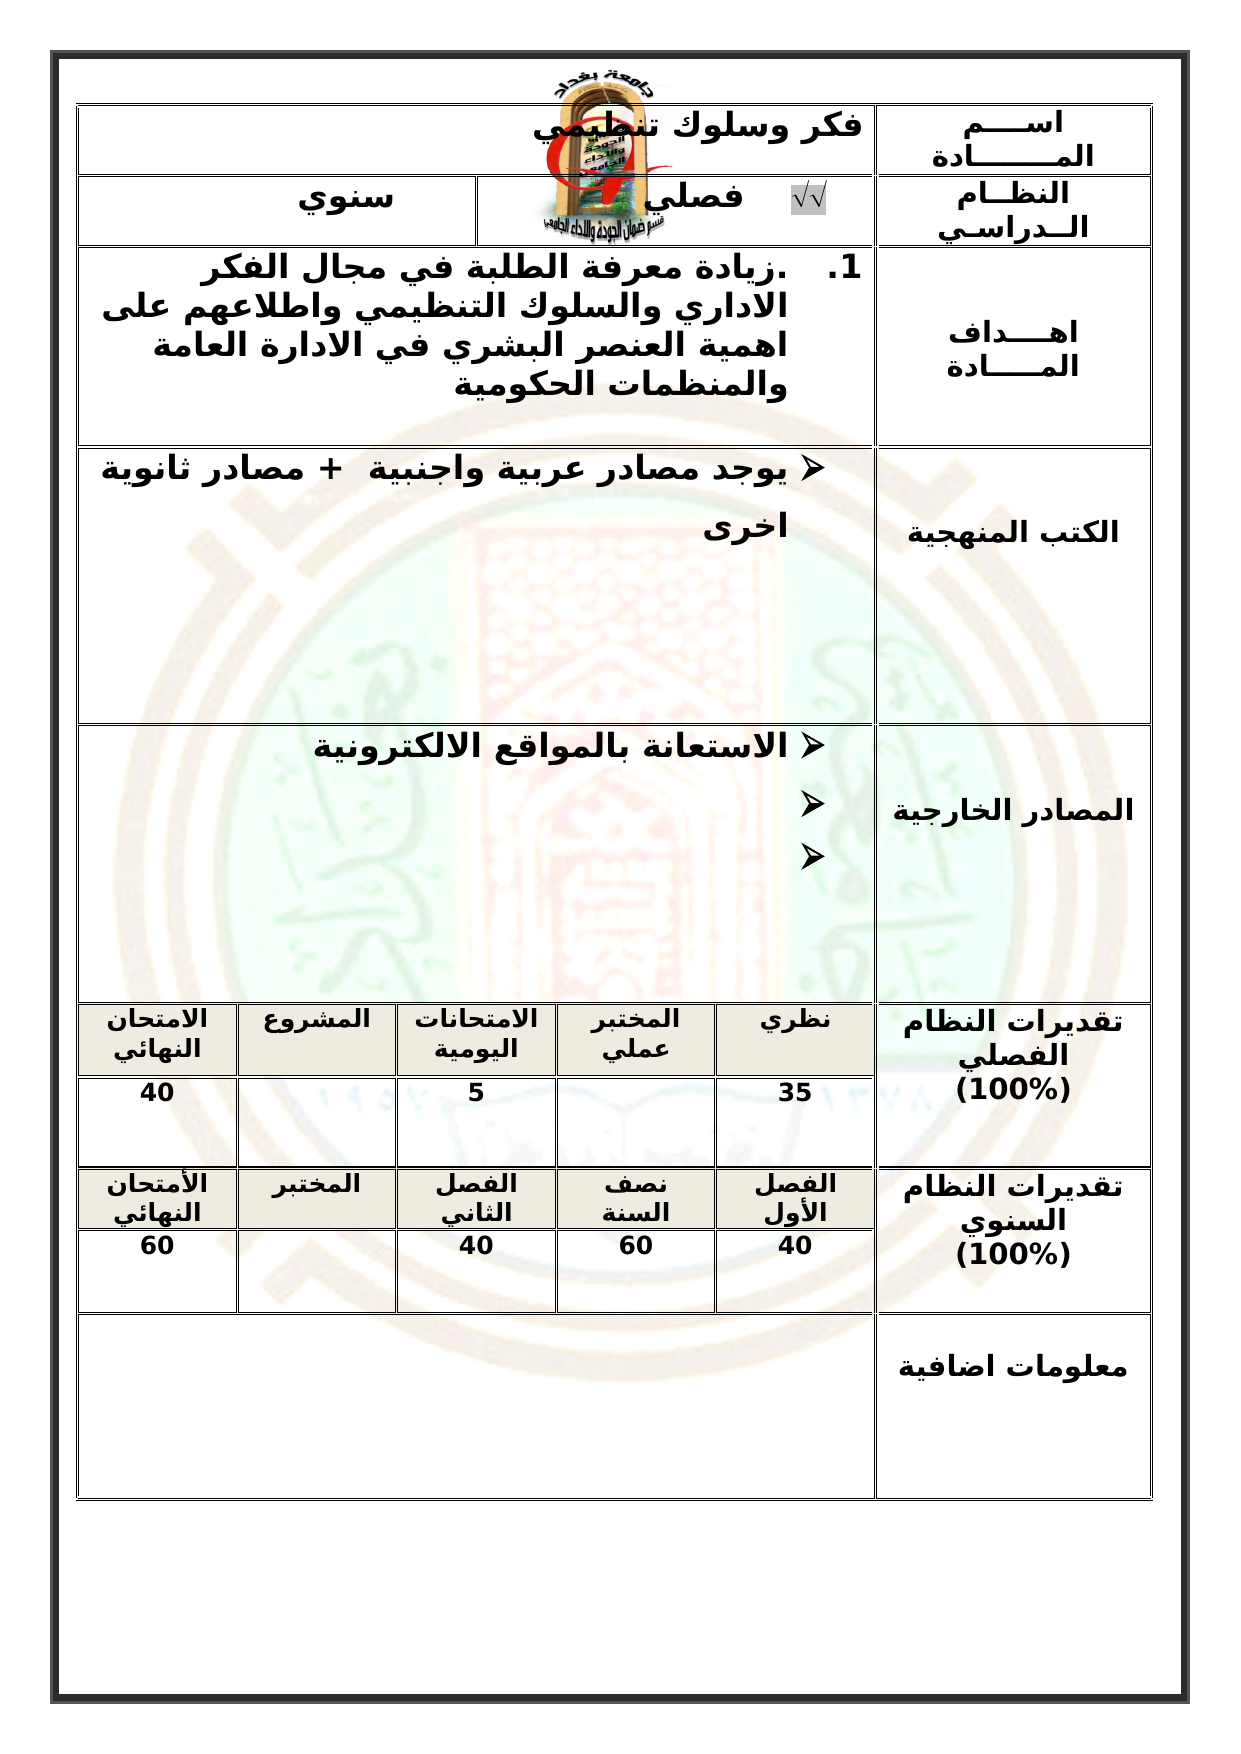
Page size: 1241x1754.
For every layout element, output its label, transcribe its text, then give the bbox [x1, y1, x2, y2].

table_cell [239, 1231, 395, 1312]
table_cell النظــام الــدراسـي [877, 174, 1150, 245]
table_cell الكتب المنهجية [875, 445, 1152, 723]
table_cell تقديرات النظام الفصلي (100%) [877, 1002, 1150, 1166]
table_cell الفصل الثاني [398, 1170, 555, 1228]
table_cell الامتحان النهائي [79, 1005, 236, 1075]
table_cell 40 [398, 1231, 555, 1312]
table_cell الاستعانة بالمواقع الالكترونية [78, 723, 875, 1002]
picture [533, 67, 677, 103]
table_cell معلومات اضافية [875, 1312, 1152, 1498]
table_cell سنوي [79, 177, 475, 245]
table_cell [239, 1079, 395, 1166]
table_cell .زيادة معرفة الطلبة في مجال الفكر الاداري والسلوك التنظيمي واطلاعهم على اهمية العنصر البشري في الادارة العامة والمنظمات الحكومية [79, 245, 874, 445]
table_cell 5 [398, 1079, 555, 1166]
table_cell اهــــداف المـــــادة [877, 245, 1150, 445]
table_header اســــم المــــــــادة [877, 104, 1152, 174]
table_cell نظري [717, 1002, 874, 1075]
table_cell يوجد مصادر عربية واجنبية + مصادر ثانوية اخرى [78, 445, 875, 723]
table_cell المشروع [239, 1005, 395, 1075]
table_cell المصادر الخارجية [875, 723, 1152, 1002]
table_cell 60 [79, 1231, 236, 1312]
table_cell [78, 1312, 875, 1498]
table_cell [558, 1079, 714, 1166]
table_cell نصف السنة [558, 1170, 714, 1228]
table_cell تقديرات النظام السنوي (100%) [877, 1166, 1150, 1312]
table_header فكر وسلوك تنظيمي [78, 106, 874, 174]
table_cell الأمتحان النهائي [79, 1170, 236, 1228]
table_cell الامتحانات اليومية [398, 1005, 555, 1075]
table_cell 40 [79, 1079, 236, 1166]
table_cell 40 [716, 1229, 874, 1312]
table_cell المختبر عملي [558, 1005, 714, 1075]
table_cell المختبر [239, 1170, 395, 1228]
table_cell 60 [558, 1231, 714, 1312]
table_cell فصلي [478, 174, 874, 245]
table_cell الفصل الأول [717, 1166, 874, 1228]
table_cell 35 [716, 1076, 874, 1166]
